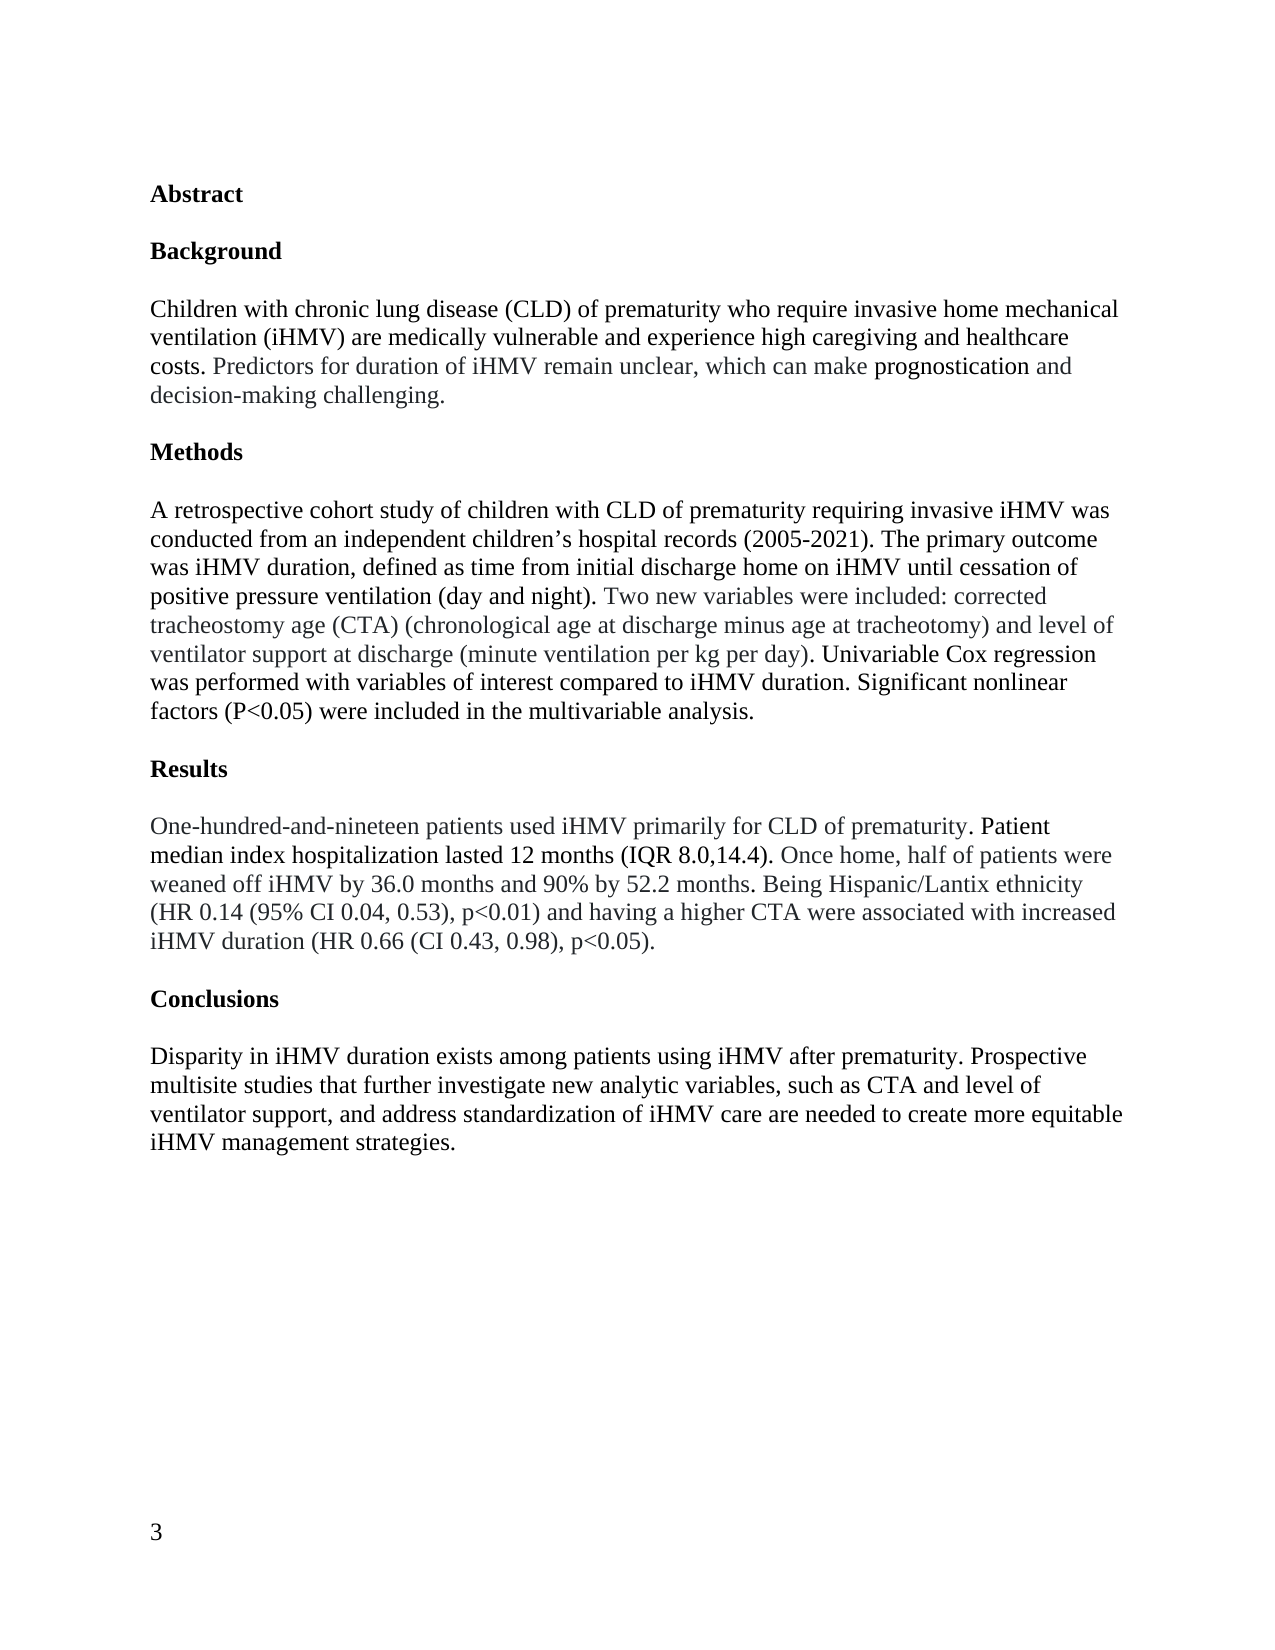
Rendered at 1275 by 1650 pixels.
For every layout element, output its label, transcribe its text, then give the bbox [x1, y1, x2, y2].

text Methods [150, 437, 1125, 466]
text Background [150, 236, 1125, 265]
text A retrospective cohort study of children with CLD of prematurity requiring invasive iHMV was conducted from an independent children’s hospital records (2005-2021). The primary outcome was iHMV duration, defined as time from initial discharge home on iHMV until cessation of positive pressure ventilation (day and night). Two new variables were included: corrected tracheostomy age (CTA) (chronological age at discharge minus age at tracheotomy) and level of ventilator support at discharge (minute ventilation per kg per day). Univariable Cox regression was performed with variables of interest compared to iHMV duration. Significant nonlinear factors (P<0.05) were included in the multivariable analysis. [150, 495, 1125, 725]
text Children with chronic lung disease (CLD) of prematurity who require invasive home mechanical ventilation (iHMV) are medically vulnerable and experience high caregiving and healthcare costs. Predictors for duration of iHMV remain unclear, which can make prognostication and decision-making challenging. [150, 294, 1125, 409]
text One-hundred-and-nineteen patients used iHMV primarily for CLD of prematurity. Patient median index hospitalization lasted 12 months (IQR 8.0,14.4). Once home, half of patients were weaned off iHMV by 36.0 months and 90% by 52.2 months. Being Hispanic/Lantix ethnicity (HR 0.14 (95% CI 0.04, 0.53), p<0.01) and having a higher CTA were associated with increased iHMV duration (HR 0.66 (CI 0.43, 0.98), p<0.05). [150, 811, 1125, 955]
subtitle Abstract [150, 179, 1125, 207]
text Disparity in iHMV duration exists among patients using iHMV after prematurity. Prospective multisite studies that further investigate new analytic variables, such as CTA and level of ventilator support, and address standardization of iHMV care are needed to create more equitable iHMV management strategies. [150, 1041, 1125, 1156]
text Results [150, 754, 1125, 782]
text Conclusions [150, 984, 1125, 1012]
